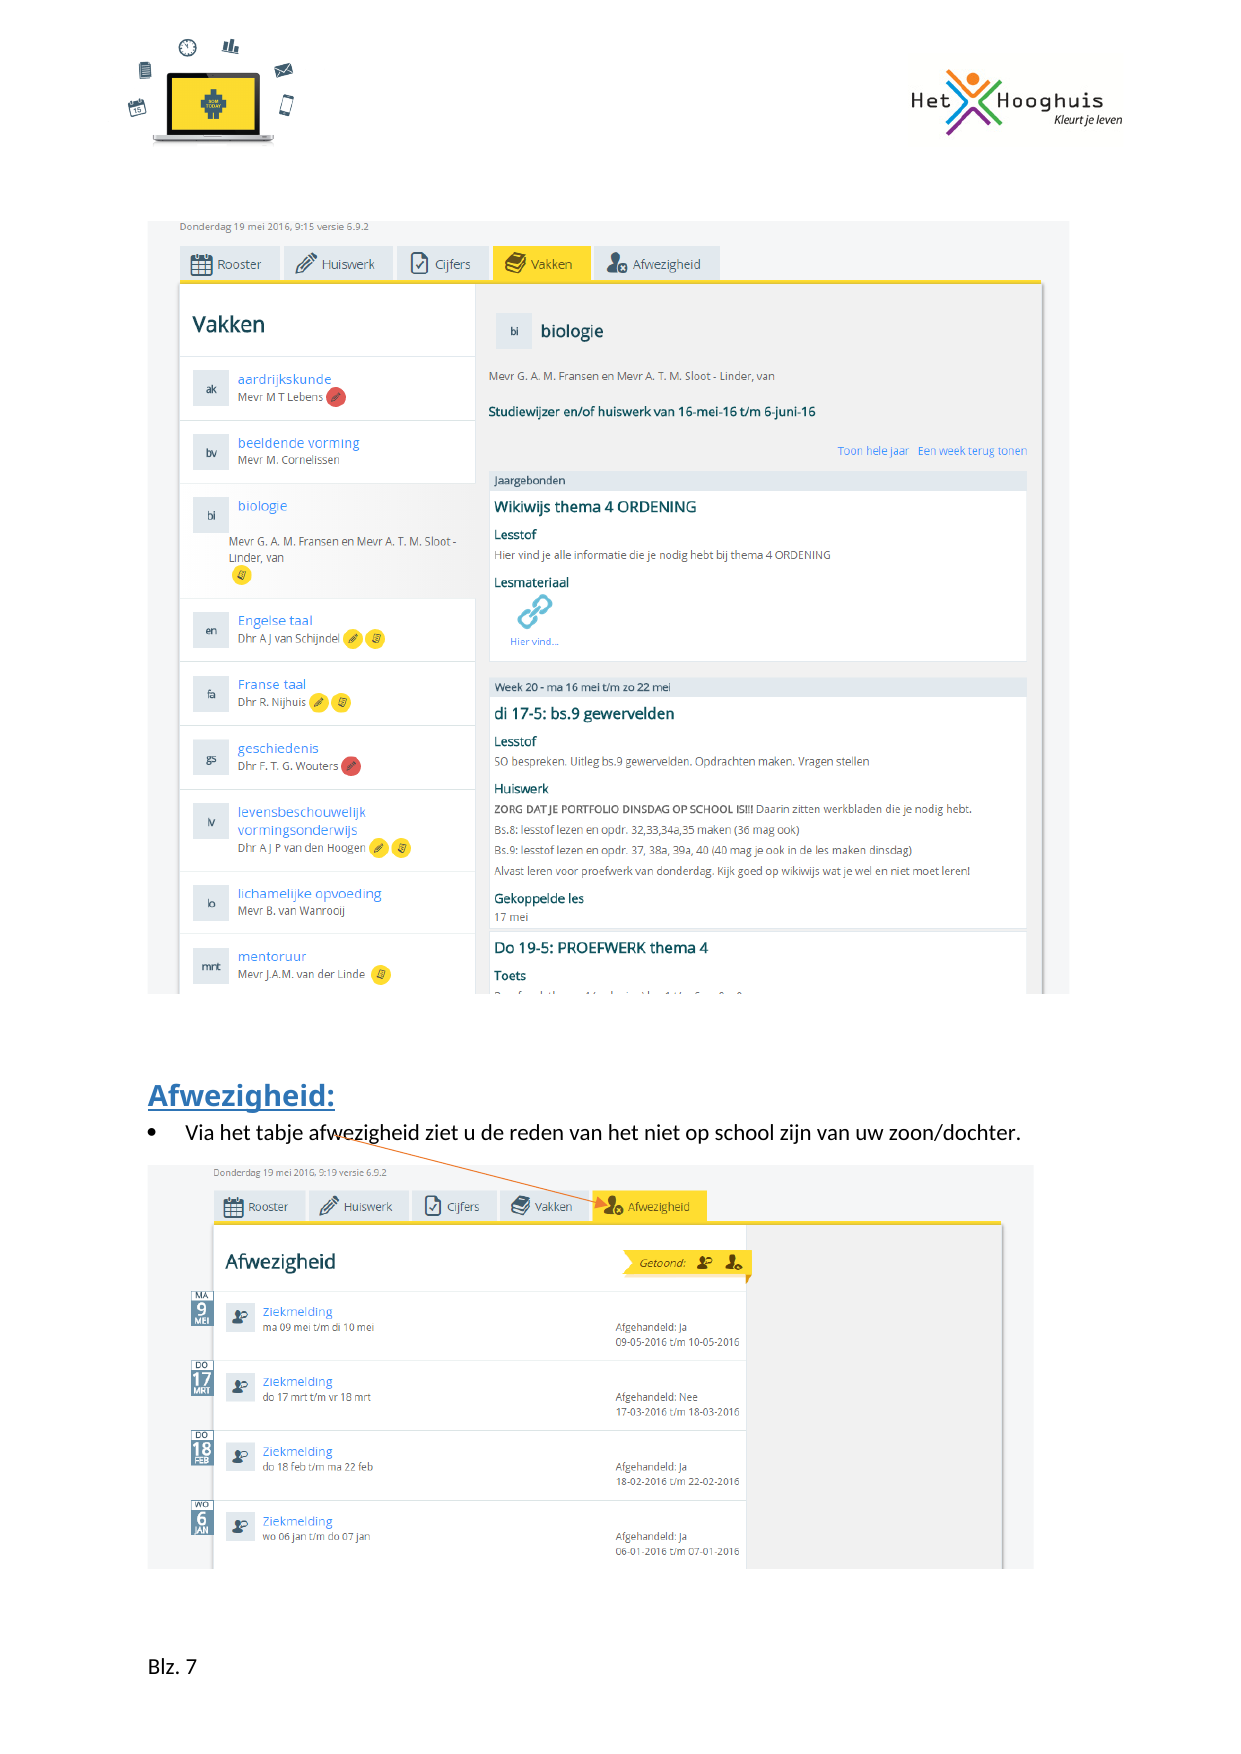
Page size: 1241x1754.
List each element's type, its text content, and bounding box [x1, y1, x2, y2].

list Via het tabje afwezigheid ziet u de reden van het niet op school zijn van uw zoon/dochter. [148, 1118, 1093, 1146]
picture [907, 53, 1124, 147]
picture [147, 221, 1070, 994]
picture [147, 1165, 1034, 1569]
picture [48, 0, 380, 166]
subtitle Afwezigheid: [148, 1076, 1093, 1115]
